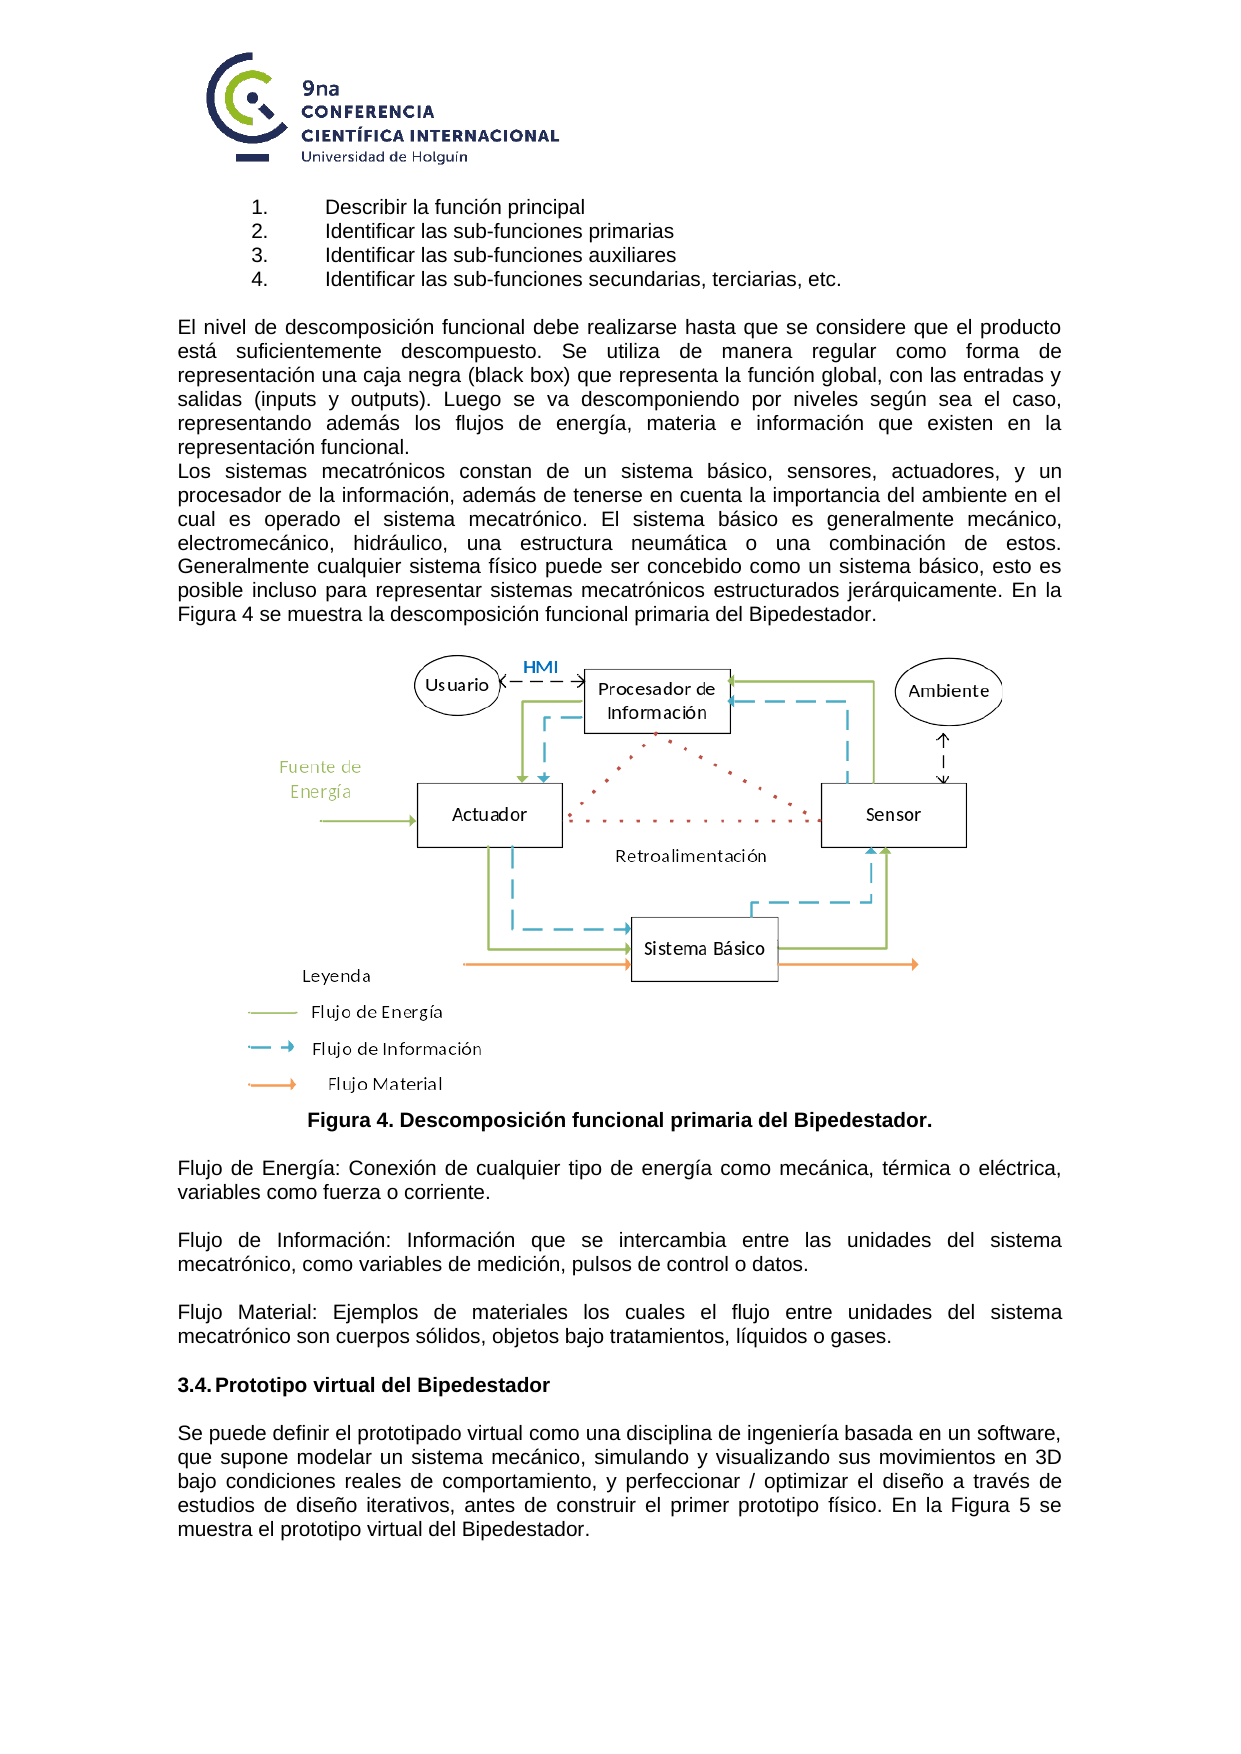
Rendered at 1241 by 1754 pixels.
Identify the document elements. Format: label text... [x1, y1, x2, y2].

text 1. Describir la función principal [251, 148, 1063, 219]
text Flujo de Energía: Conexión de cualquier tipo de energía como mecánica, térmica o eléctrica, variables como fuerza o corriente. [177, 1156, 1063, 1204]
text Los sistemas mecatrónicos constan de un sistema básico, sensores, actuadores, y un procesador de la información, además de tenerse en cuenta la importancia del ambiente en el cual es operado el sistema mecatrónico. El sistema básico es generalmente mecánico, electromecánico, hidráulico, una estructura neumática o una combinación de estos. Generalmente cualquier sistema físico puede ser concebido como un sistema básico, esto es posible incluso para representar sistemas mecatrónicos estructurados jerárquicamente. En la Figura 4 se muestra la descomposición funcional primaria del Bipedestador. [177, 458, 1063, 626]
list Prototipo virtual del Bipedestador [177, 1373, 1063, 1397]
text El nivel de descomposición funcional debe realizarse hasta que se considere que el producto está suficientemente descompuesto. Se utiliza de manera regular como forma de representación una caja negra (black box) que representa la función global, con las entradas y salidas (inputs y outputs). Luego se va descomponiendo por niveles según sea el caso, representando además los flujos de energía, materia e información que existen en la representación funcional. [177, 315, 1063, 458]
text Flujo Material: Ejemplos de materiales los cuales el flujo entre unidades del sistema mecatrónico son cuerpos sólidos, objetos bajo tratamientos, líquidos o gases. [177, 1300, 1063, 1348]
text 3. Identificar las sub-funciones auxiliares [251, 243, 1063, 267]
text Figura 4. Descomposición funcional primaria del Bipedestador. [177, 1108, 1063, 1132]
text 4. Identificar las sub-funciones secundarias, terciarias, etc. [251, 267, 1063, 291]
text 2. Identificar las sub-funciones primarias [251, 219, 1063, 243]
text Se puede definir el prototipado virtual como una disciplina de ingeniería basada en un software, que supone modelar un sistema mecánico, simulando y visualizando sus movimientos en 3D bajo condiciones reales de comportamiento, y perfeccionar / optimizar el diseño a través de estudios de diseño iterativos, antes de construir el primer prototipo físico. En la Figura 5 se muestra el prototipo virtual del Bipedestador. [177, 1421, 1063, 1541]
picture [183, 24, 594, 195]
text Flujo de Información: Información que se intercambia entre las unidades del sistema mecatrónico, como variables de medición, pulsos de control o datos. [177, 1228, 1063, 1276]
